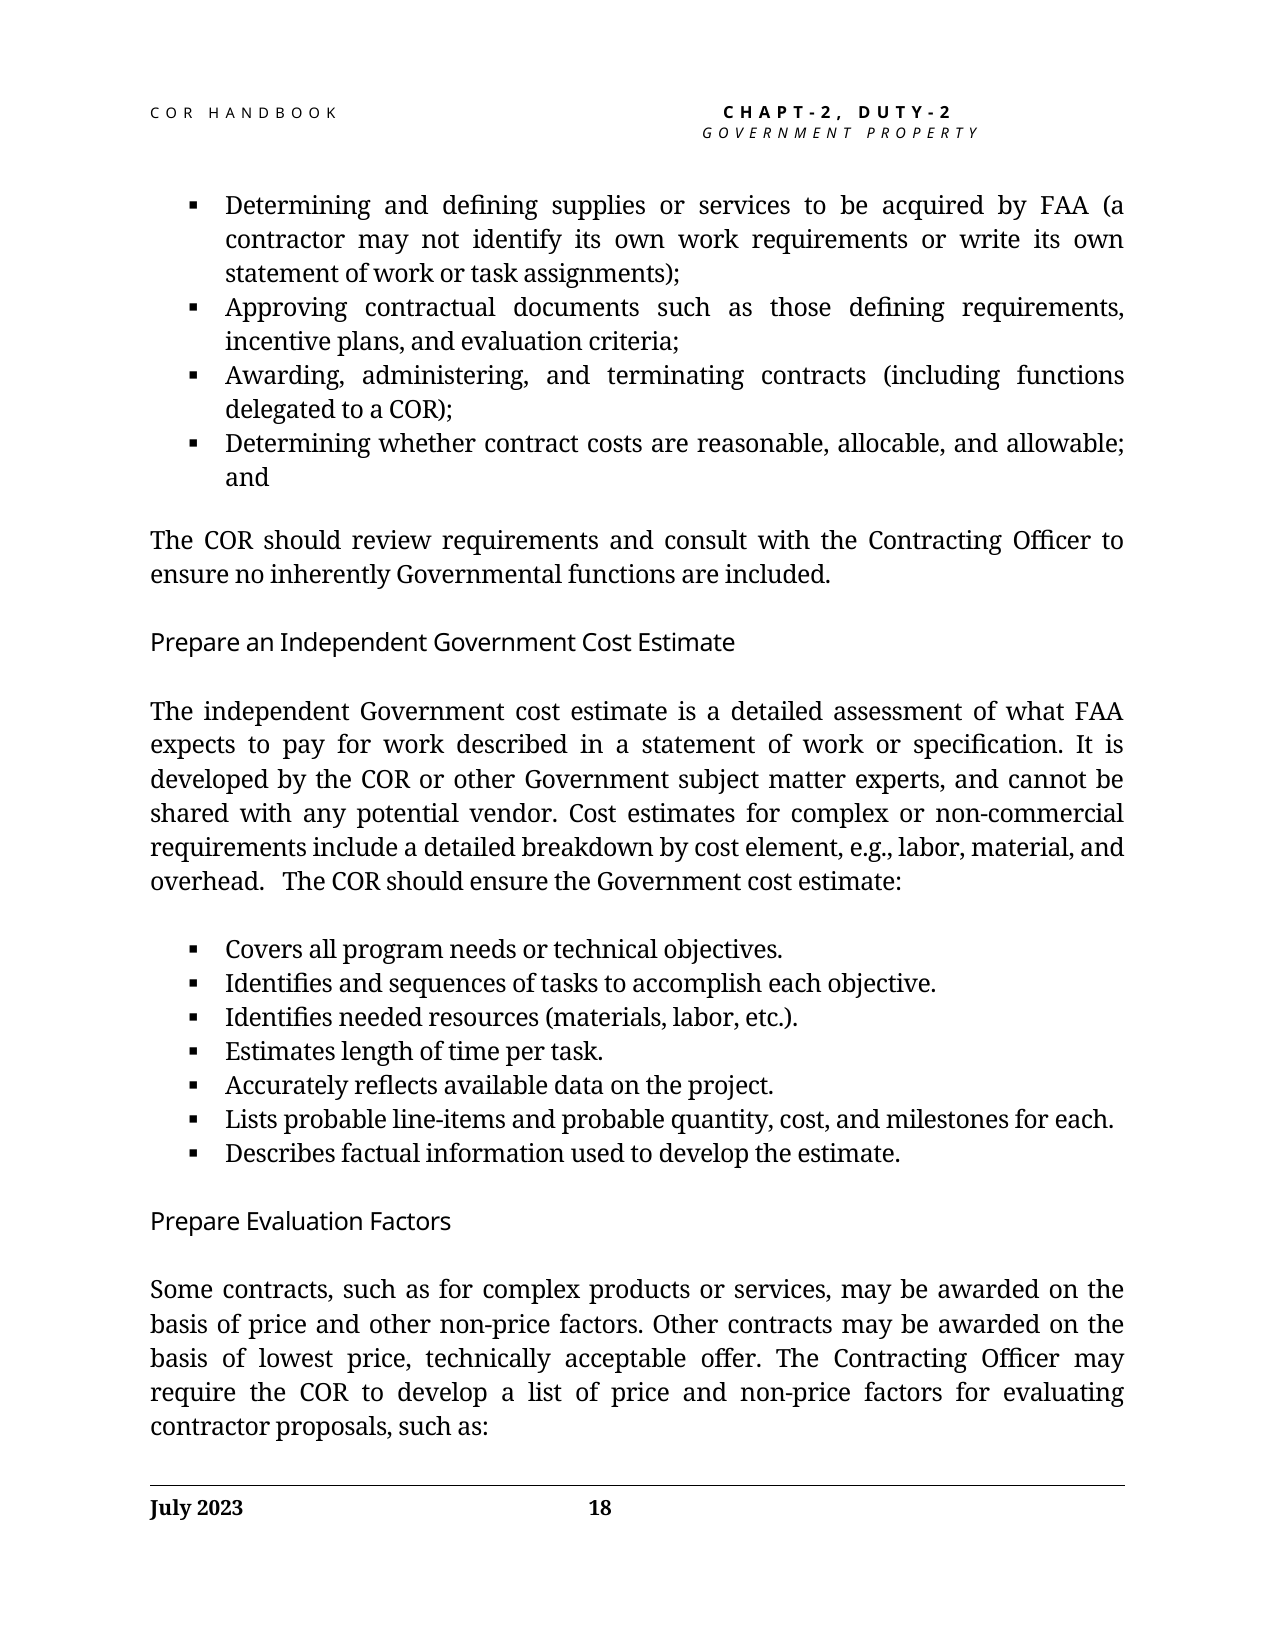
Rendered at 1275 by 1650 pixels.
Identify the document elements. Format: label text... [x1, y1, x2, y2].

list Determining whether contract costs are reasonable, allocable, and allowable; and [187, 426, 1125, 494]
list Determining and defining supplies or services to be acquired by FAA (a contractor may not identify its own work requirements or write its own statement of work or task assignments); [187, 187, 1125, 290]
text The independent Government cost estimate is a detailed assessment of what FAA expects to pay for work described in a statement of work or specification. It is developed by the COR or other Government subject matter experts, and cannot be shared with any potential vendor. Cost estimates for complex or non-commercial requirements include a detailed breakdown by cost element, e.g., labor, material, and overhead. The COR should ensure the Government cost estimate: [150, 693, 1125, 897]
list Identifies needed resources (materials, labor, etc.). [187, 1000, 1125, 1034]
list Approving contractual documents such as those defining requirements, incentive plans, and evaluation criteria; [187, 290, 1125, 358]
list Covers all program needs or technical objectives. [187, 932, 1125, 966]
list Identifies and sequences of tasks to accomplish each objective. [187, 966, 1125, 1000]
list Awarding, administering, and terminating contracts (including functions delegated to a COR); [187, 358, 1125, 426]
list Lists probable line-items and probable quantity, cost, and milestones for each. [187, 1102, 1125, 1136]
list The COR should review requirements and consult with the Contracting Officer to ensure no inherently Governmental functions are included. [150, 523, 1125, 591]
text Some contracts, such as for complex products or services, may be awarded on the basis of price and other non-price factors. Other contracts may be awarded on the basis of lowest price, technically acceptable offer. The Contracting Officer may require the COR to develop a list of price and non-price factors for evaluating contractor proposals, such as: [150, 1272, 1125, 1442]
subtitle Prepare an Independent Government Cost Estimate [150, 625, 1125, 659]
list Estimates length of time per task. [187, 1034, 1125, 1068]
subtitle Prepare Evaluation Factors [150, 1204, 1125, 1238]
list Describes factual information used to develop the estimate. [187, 1136, 1125, 1170]
list Accurately reflects available data on the project. [187, 1068, 1125, 1102]
